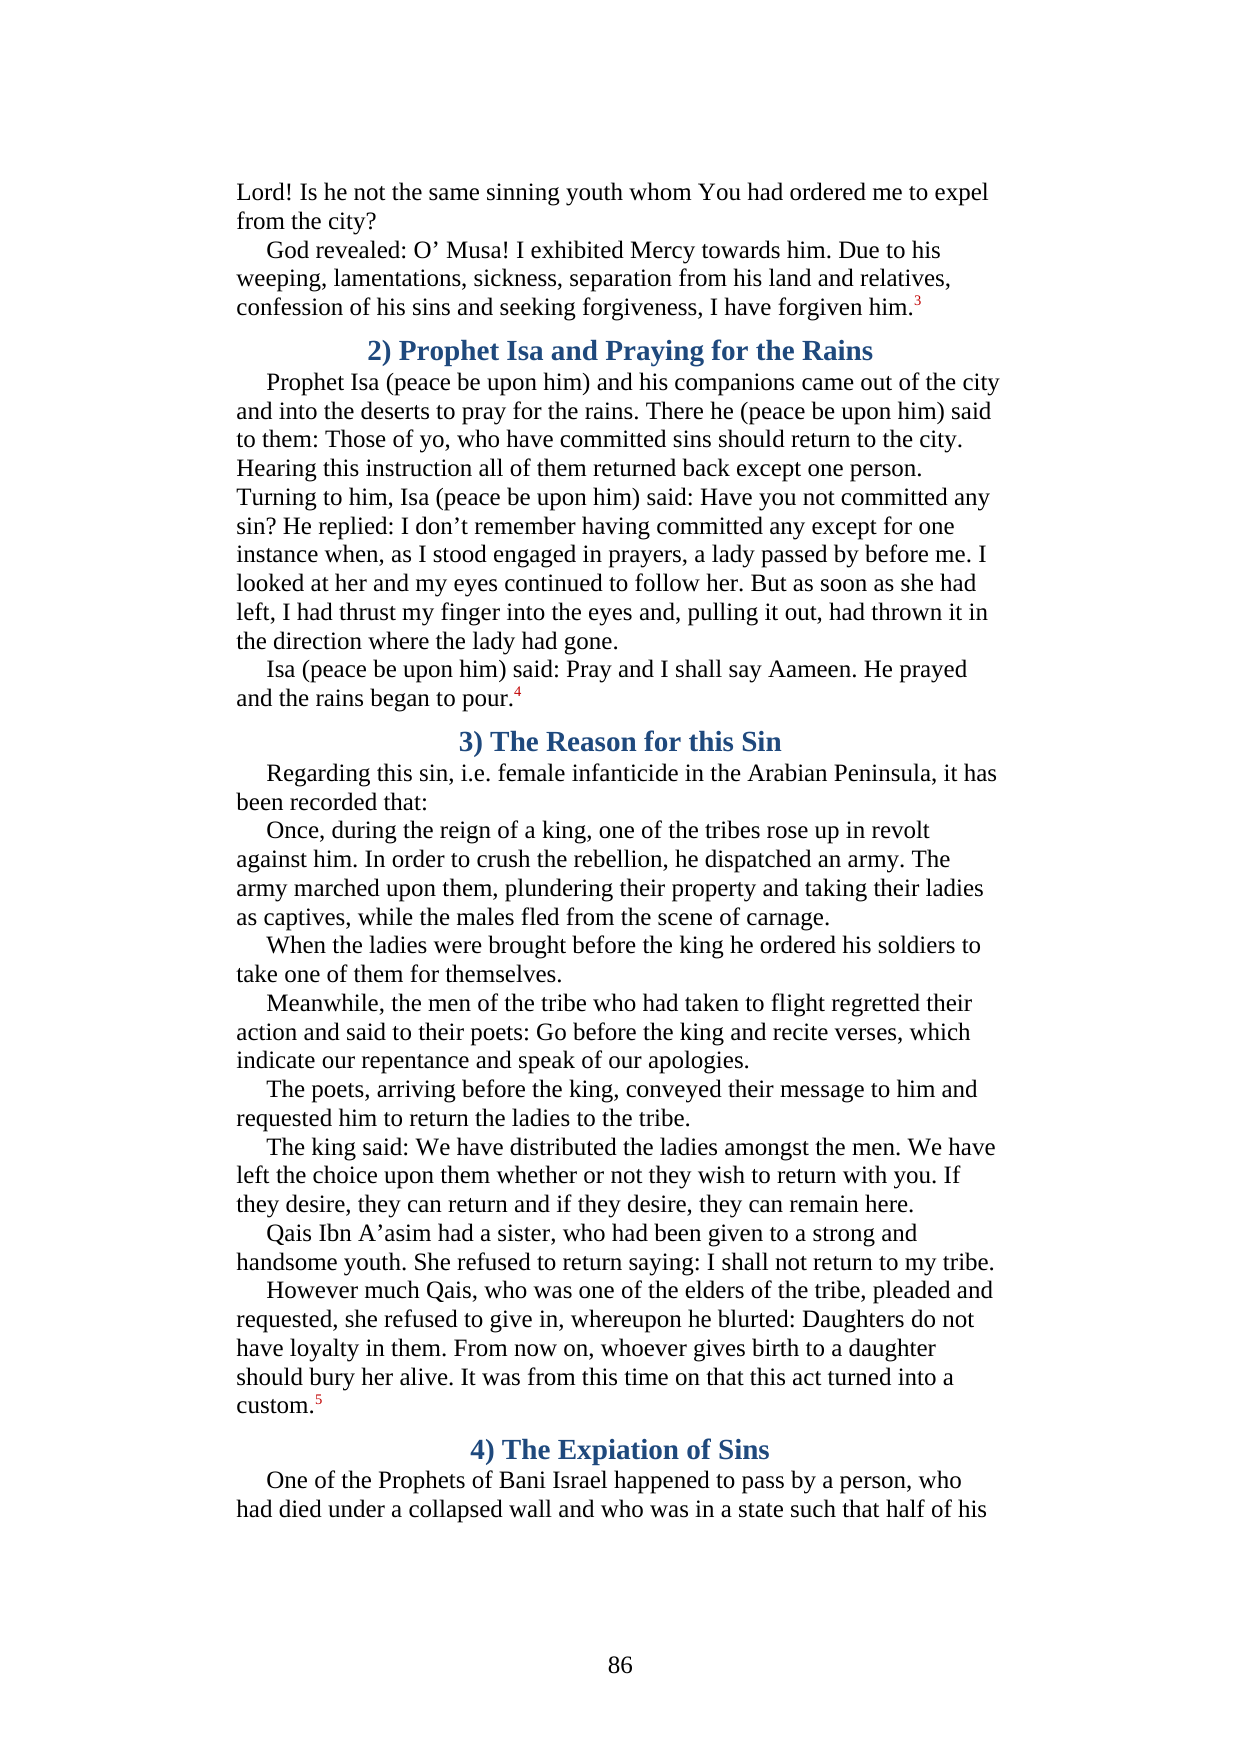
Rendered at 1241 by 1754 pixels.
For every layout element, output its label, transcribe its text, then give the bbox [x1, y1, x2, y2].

subtitle 2) Prophet Isa and Praying for the Rains [236, 333, 1004, 367]
text Regarding this sin, i.e. female infanticide in the Arabian Peninsula, it has been recorded that: [236, 758, 1004, 816]
subtitle 4) The Expiation of Sins [236, 1432, 1004, 1465]
text The king said: We have distributed the ladies amongst the men. We have left the choice upon them whether or not they wish to return with you. If they desire, they can return and if they desire, they can remain here. [236, 1132, 1004, 1218]
text Isa (peace be upon him) said: Pray and I shall say Aameen. He prayed and the rains began to pour.4 [236, 654, 1004, 712]
text Qais Ibn A’asim had a sister, who had been given to a strong and handsome youth. She refused to return saying: I shall not return to my tribe. [236, 1218, 1004, 1276]
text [236, 177, 1004, 235]
text The poets, arriving before the king, conveyed their message to him and requested him to return the ladies to the tribe. [236, 1074, 1004, 1132]
text Once, during the reign of a king, one of the tribes rose up in revolt against him. In order to crush the rebellion, he dispatched an army. The army marched upon them, plundering their property and taking their ladies as captives, while the males fled from the scene of carnage. [236, 816, 1004, 931]
text Prophet Isa (peace be upon him) and his companions came out of the city and into the deserts to pray for the rains. There he (peace be upon him) said to them: Those of yo, who have committed sins should return to the city. Hearing this instruction all of them returned back except one person. Turning to him, Isa (peace be upon him) said: Have you not committed any sin? He replied: I don’t remember having committed any except for one instance when, as I stood engaged in prayers, a lady passed by before me. I looked at her and my eyes continued to follow her. But as soon as she had left, I had thrust my finger into the eyes and, pulling it out, had thrown it in the direction where the lady had gone. [236, 367, 1004, 654]
text When the ladies were brought before the king he ordered his soldiers to take one of them for themselves. [236, 931, 1004, 988]
subtitle 3) The Reason for this Sin [236, 724, 1004, 758]
text Meanwhile, the men of the tribe who had taken to flight regretted their action and said to their poets: Go before the king and recite verses, which indicate our repentance and speak of our apologies. [236, 988, 1004, 1074]
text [236, 1465, 1004, 1523]
text God revealed: O’ Musa! I exhibited Mercy towards him. Due to his weeping, lamentations, sickness, separation from his land and relatives, confession of his sins and seeking forgiveness, I have forgiven him.3 [236, 235, 1004, 321]
text However much Qais, who was one of the elders of the tribe, pleaded and requested, she refused to give in, whereupon he blurted: Daughters do not have loyalty in them. From now on, whoever gives birth to a daughter should bury her alive. It was from this time on that this act turned into a custom.5 [236, 1276, 1004, 1419]
